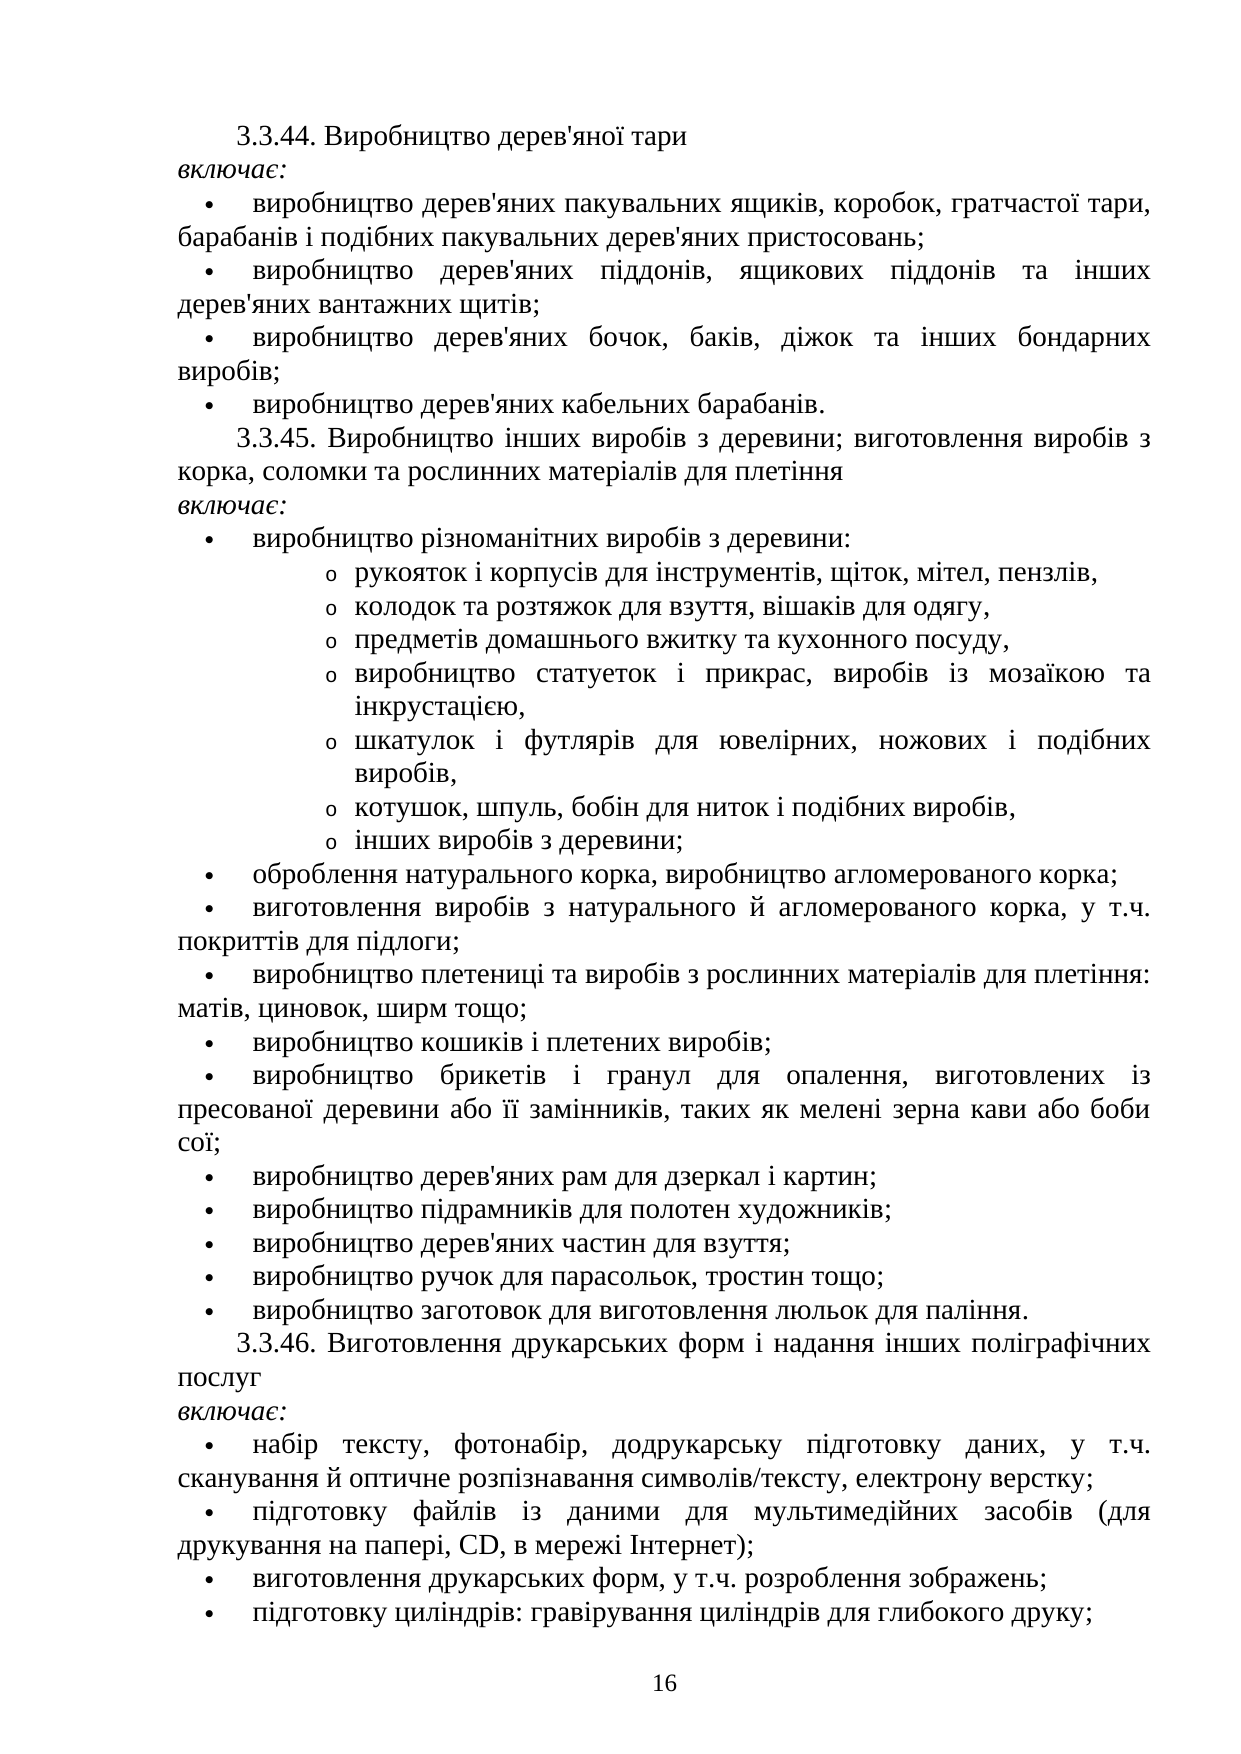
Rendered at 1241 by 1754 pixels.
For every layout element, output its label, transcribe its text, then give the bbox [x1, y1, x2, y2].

list виробництво дерев'яних частин для взуття; [177, 1225, 1152, 1258]
list підготовку циліндрів: гравірування циліндрів для глибокого друку; [177, 1594, 1152, 1627]
list виробництво дерев'яних піддонів, ящикових піддонів та інших дерев'яних вантажних щитів; [177, 252, 1152, 319]
list рукояток і корпусів для інструментів, щіток, мітел, пензлів, [325, 554, 1152, 588]
list виробництво ручок для парасольок, тростин тощо; [177, 1258, 1152, 1292]
list інших виробів з деревини; [325, 822, 1152, 856]
list виробництво підрамників для полотен художників; [177, 1191, 1152, 1225]
list виробництво брикетів і гранул для опалення, виготовлених із пресованої деревини або її замінників, таких як мелені зерна кави або боби сої; [177, 1057, 1152, 1158]
text 3.3.44. Виробництво дерев'яної тари [177, 118, 1152, 152]
text включає: [177, 1393, 1152, 1426]
list шкатулок і футлярів для ювелірних, ножових і подібних виробів, [325, 722, 1152, 789]
list виробництво кошиків і плетених виробів; [177, 1024, 1152, 1057]
list виробництво заготовок для виготовлення люльок для паління. [177, 1292, 1152, 1326]
list підготовку файлів із даними для мультимедійних засобів (для друкування на папері, CD, в мережі Інтернет); [177, 1493, 1152, 1560]
list виробництво плетениці та виробів з рослинних матеріалів для плетіння: матів, циновок, ширм тощо; [177, 957, 1152, 1024]
text 3.3.46. Виготовлення друкарських форм і надання інших поліграфічних послуг [177, 1326, 1152, 1393]
list виробництво різноманітних виробів з деревини: [177, 521, 1152, 554]
list колодок та розтяжок для взуття, вішаків для одягу, [325, 588, 1152, 621]
list предметів домашнього вжитку та кухонного посуду, [325, 621, 1152, 655]
list виробництво дерев'яних кабельних барабанів. [177, 386, 1152, 420]
list виробництво дерев'яних рам для дзеркал і картин; [177, 1158, 1152, 1191]
list виробництво дерев'яних пакувальних ящиків, коробок, гратчастої тари, барабанів і подібних пакувальних дерев'яних пристосовань; [177, 185, 1152, 252]
list виробництво статуеток і прикрас, виробів із мозаїкою та інкрустацією, [325, 655, 1152, 722]
text включає: [177, 152, 1152, 185]
list виготовлення виробів з натурального й агломерованого корка, у т.ч. покриттів для підлоги; [177, 889, 1152, 957]
list набір тексту, фотонабір, додрукарську підготовку даних, у т.ч. сканування й оптичне розпізнавання символів/тексту, електрону верстку; [177, 1426, 1152, 1493]
text включає: [177, 487, 1152, 521]
list виробництво дерев'яних бочок, баків, діжок та інших бондарних виробів; [177, 319, 1152, 386]
text 3.3.45. Виробництво інших виробів з деревини; виготовлення виробів з корка, соломки та рослинних матеріалів для плетіння [177, 420, 1152, 487]
list оброблення натурального корка, виробництво агломерованого корка; [177, 856, 1152, 889]
list виготовлення друкарських форм, у т.ч. розроблення зображень; [177, 1560, 1152, 1594]
list котушок, шпуль, бобін для ниток і подібних виробів, [325, 789, 1152, 822]
